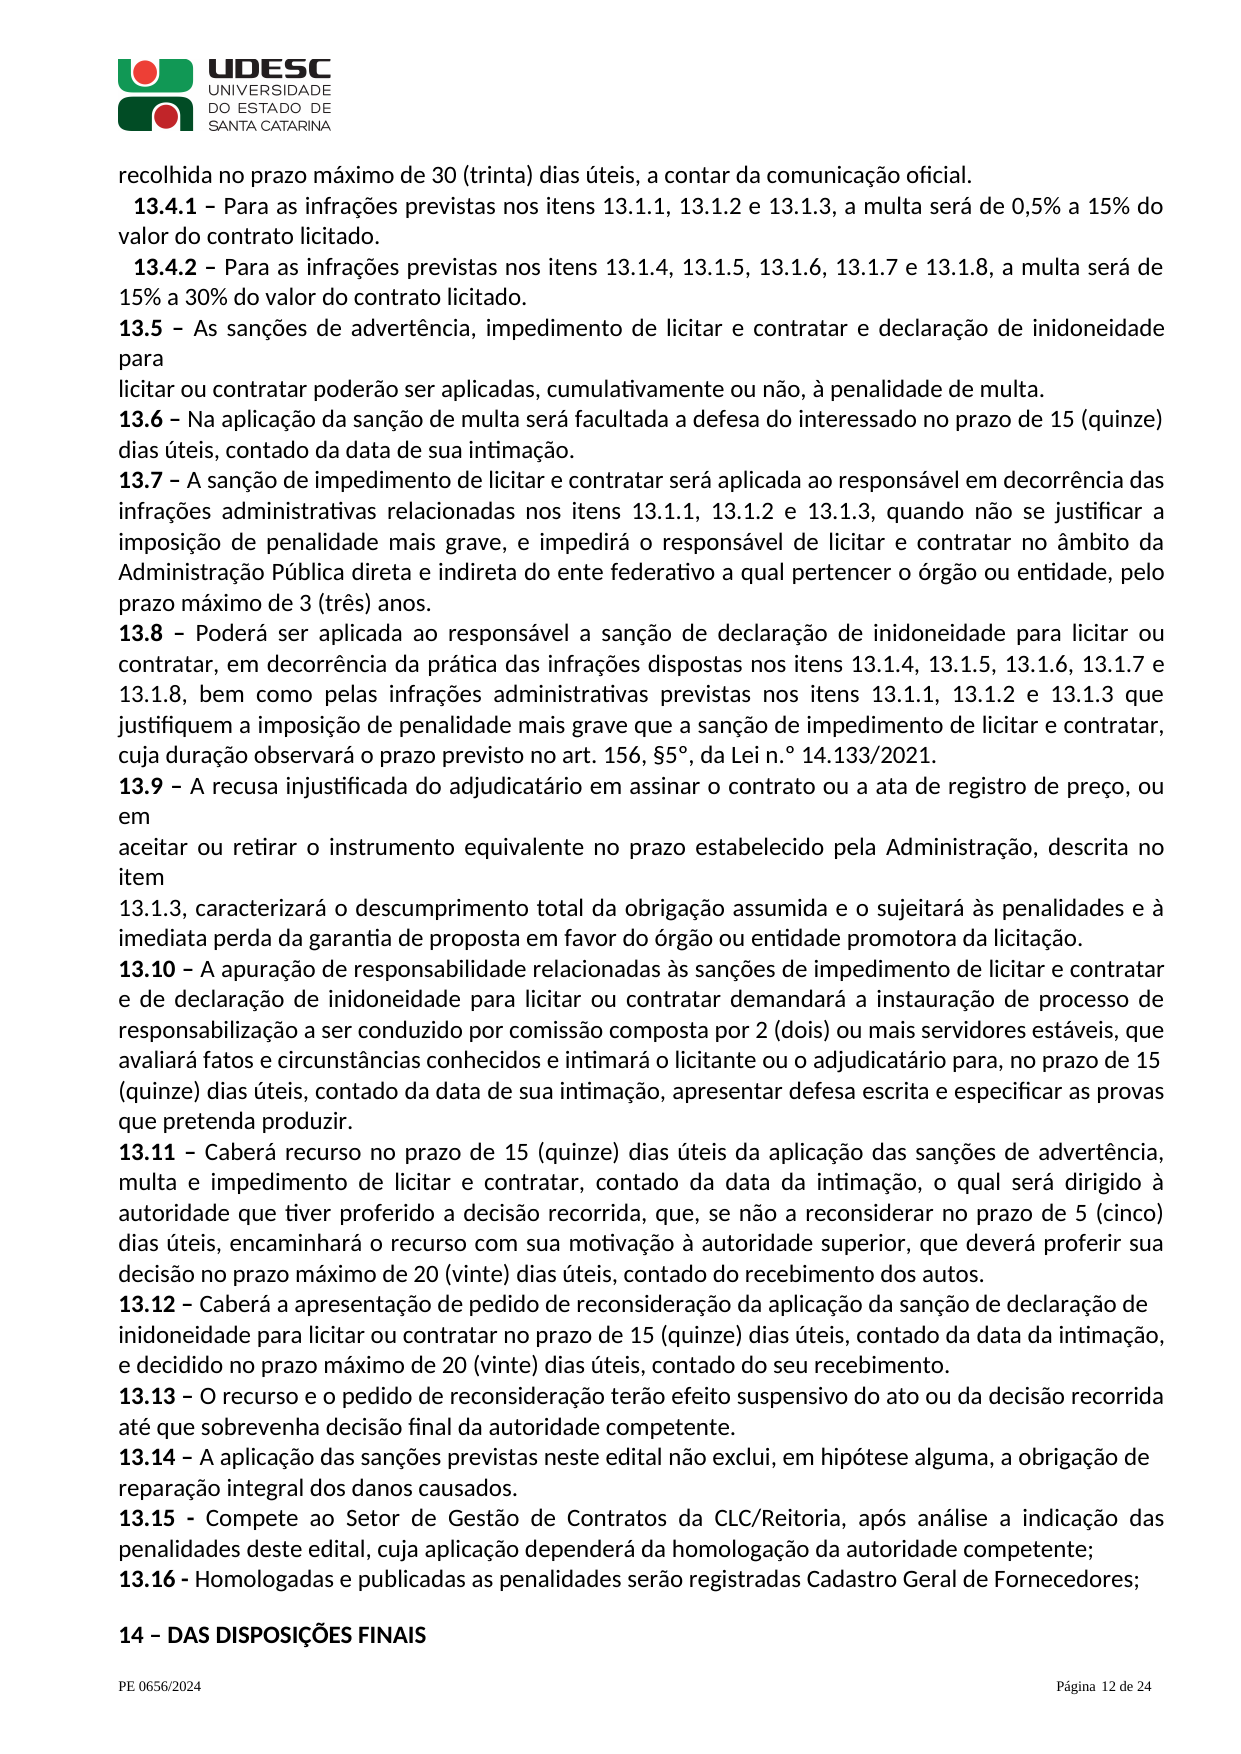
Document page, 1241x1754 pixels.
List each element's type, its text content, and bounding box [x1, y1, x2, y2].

text aceitar ou retirar o instrumento equivalente no prazo estabelecido pela Administração, descrita no item [118, 831, 1166, 892]
text inidoneidade para licitar ou contratar no prazo de 15 (quinze) dias úteis, contado da data da intimação, e decidido no prazo máximo de 20 (vinte) dias úteis, contado do seu recebimento. [118, 1319, 1166, 1380]
text 13.10 – A apuração de responsabilidade relacionadas às sanções de impedimento de licitar e contratar e de declaração de inidoneidade para licitar ou contratar demandará a instauração de processo de responsabilização a ser conduzido por comissão composta por 2 (dois) ou mais servidores estáveis, que [118, 953, 1166, 1044]
text (quinze) dias úteis, contado da data de sua intimação, apresentar defesa escrita e especificar as provas que pretenda produzir. [118, 1075, 1166, 1136]
text reparação integral dos danos causados. [118, 1472, 1166, 1502]
text 13.6 – Na aplicação da sanção de multa será facultada a defesa do interessado no prazo de 15 (quinze) dias úteis, contado da data de sua intimação. [118, 403, 1166, 464]
text 13.14 – A aplicação das sanções previstas neste edital não exclui, em hipótese alguma, a obrigação de [118, 1441, 1166, 1472]
text 13.5 – As sanções de advertência, impedimento de licitar e contratar e declaração de inidoneidade para [118, 312, 1166, 373]
text 13.1.3, caracterizará o descumprimento total da obrigação assumida e o sujeitará às penalidades e à imediata perda da garantia de proposta em favor do órgão ou entidade promotora da licitação. [118, 892, 1166, 953]
text 13.12 – Caberá a apresentação de pedido de reconsideração da aplicação da sanção de declaração de [118, 1289, 1166, 1319]
text avaliará fatos e circunstâncias conhecidos e intimará o licitante ou o adjudicatário para, no prazo de 15 [118, 1044, 1166, 1075]
text 13.4.1 – Para as infrações previstas nos itens 13.1.1, 13.1.2 e 13.1.3, a multa será de 0,5% a 15% do valor do contrato licitado. [118, 190, 1166, 251]
text 13.4.2 – Para as infrações previstas nos itens 13.1.4, 13.1.5, 13.1.6, 13.1.7 e 13.1.8, a multa será de 15% a 30% do valor do contrato licitado. [118, 251, 1166, 312]
text recolhida no prazo máximo de 30 (trinta) dias úteis, a contar da comunicação oficial. [118, 159, 1166, 190]
text 13.15 - Compete ao Setor de Gestão de Contratos da CLC/Reitoria, após análise a indicação das penalidades deste edital, cuja aplicação dependerá da homologação da autoridade competente; [118, 1502, 1166, 1563]
picture [118, 59, 331, 131]
text 13.16 - Homologadas e publicadas as penalidades serão registradas Cadastro Geral de Fornecedores; [118, 1563, 1166, 1594]
text licitar ou contratar poderão ser aplicadas, cumulativamente ou não, à penalidade de multa. [118, 373, 1166, 403]
text 14 – DAS DISPOSIÇÕES FINAIS [118, 1619, 1166, 1650]
text 13.9 – A recusa injustificada do adjudicatário em assinar o contrato ou a ata de registro de preço, ou em [118, 770, 1166, 831]
text 13.7 – A sanção de impedimento de licitar e contratar será aplicada ao responsável em decorrência das [118, 464, 1166, 495]
text 13.11 – Caberá recurso no prazo de 15 (quinze) dias úteis da aplicação das sanções de advertência, multa e impedimento de licitar e contratar, contado da data da intimação, o qual será dirigido à autoridade que tiver proferido a decisão recorrida, que, se não a reconsiderar no prazo de 5 (cinco) dias úteis, encaminhará o recurso com sua motivação à autoridade superior, que deverá proferir sua decisão no prazo máximo de 20 (vinte) dias úteis, contado do recebimento dos autos. [118, 1136, 1166, 1289]
text 13.8 – Poderá ser aplicada ao responsável a sanção de declaração de inidoneidade para licitar ou contratar, em decorrência da prática das infrações dispostas nos itens 13.1.4, 13.1.5, 13.1.6, 13.1.7 e 13.1.8, bem como pelas infrações administrativas previstas nos itens 13.1.1, 13.1.2 e 13.1.3 que justifiquem a imposição de penalidade mais grave que a sanção de impedimento de licitar e contratar, cuja duração observará o prazo previsto no art. 156, §5º, da Lei n.º 14.133/2021. [118, 617, 1166, 770]
text infrações administrativas relacionadas nos itens 13.1.1, 13.1.2 e 13.1.3, quando não se justificar a imposição de penalidade mais grave, e impedirá o responsável de licitar e contratar no âmbito da Administração Pública direta e indireta do ente federativo a qual pertencer o órgão ou entidade, pelo prazo máximo de 3 (três) anos. [118, 495, 1166, 617]
text 13.13 – O recurso e o pedido de reconsideração terão efeito suspensivo do ato ou da decisão recorrida até que sobrevenha decisão final da autoridade competente. [118, 1380, 1166, 1441]
